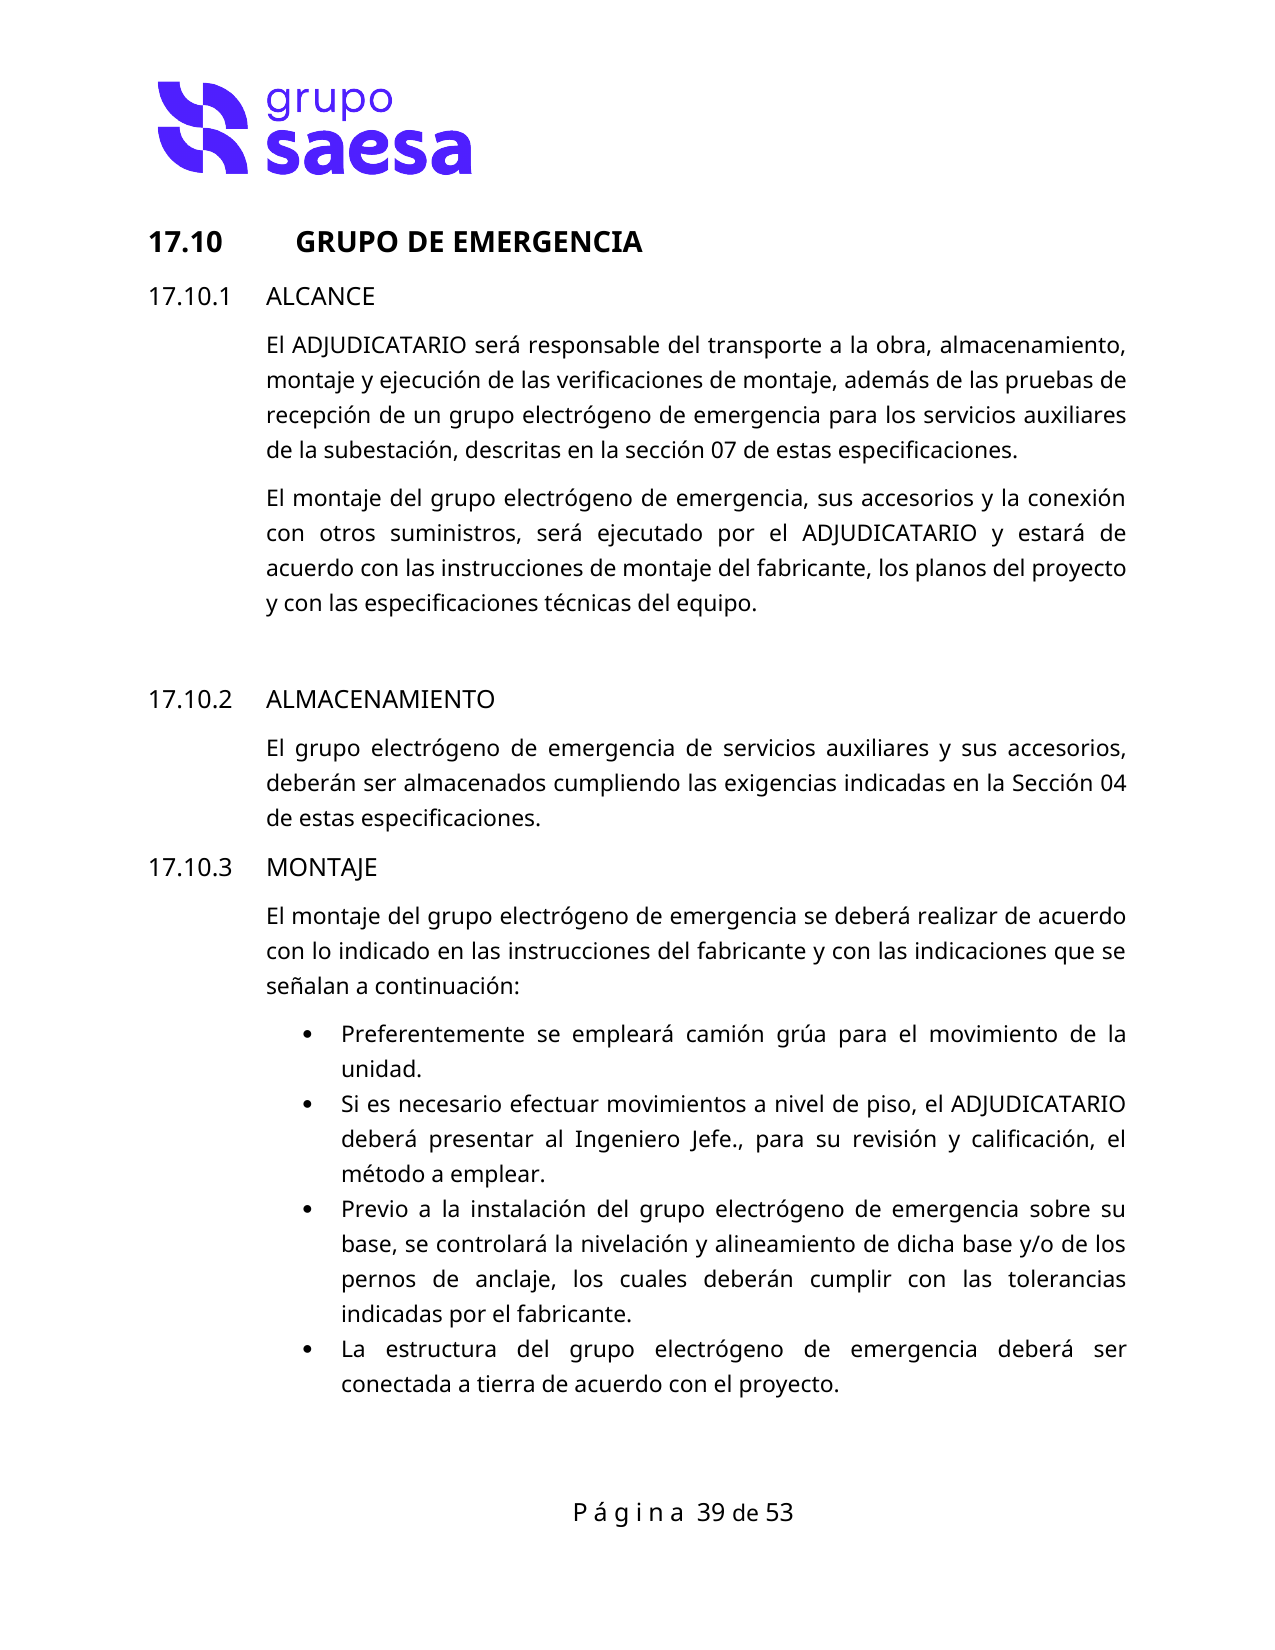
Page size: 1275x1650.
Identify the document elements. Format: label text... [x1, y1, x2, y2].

text El ADJUDICATARIO será responsable del transporte a la obra, almacenamiento, montaje y ejecución de las verificaciones de montaje, además de las pruebas de recepción de un grupo electrógeno de emergencia para los servicios auxiliares de la subestación, descritas en la sección 07 de estas especificaciones. [266, 329, 1127, 465]
list Si es necesario efectuar movimientos a nivel de piso, el ADJUDICATARIO deberá presentar al Ingeniero Jefe., para su revisión y calificación, el método a emplear. [303, 1088, 1127, 1189]
subtitle ALMACENAMIENTO [148, 681, 1127, 716]
text El montaje del grupo electrógeno de emergencia se deberá realizar de acuerdo con lo indicado en las instrucciones del fabricante y con las indicaciones que se señalan a continuación: [266, 900, 1127, 1001]
subtitle MONTAJE [148, 849, 1127, 884]
subtitle GRUPO DE EMERGENCIA [148, 221, 1127, 261]
picture [147, 73, 481, 178]
text El grupo electrógeno de emergencia de servicios auxiliares y sus accesorios, deberán ser almacenados cumpliendo las exigencias indicadas en la Sección 04 de estas especificaciones. [266, 732, 1127, 833]
list Previo a la instalación del grupo electrógeno de emergencia sobre su base, se controlará la nivelación y alineamiento de dicha base y/o de los pernos de anclaje, los cuales deberán cumplir con las tolerancias indicadas por el fabricante. [303, 1193, 1127, 1329]
text El montaje del grupo electrógeno de emergencia, sus accesorios y la conexión con otros suministros, será ejecutado por el ADJUDICATARIO y estará de acuerdo con las instrucciones de montaje del fabricante, los planos del proyecto y con las especificaciones técnicas del equipo. [266, 481, 1127, 618]
list Preferentemente se empleará camión grúa para el movimiento de la unidad. [303, 1018, 1127, 1084]
subtitle ALCANCE [148, 278, 1127, 312]
list La estructura del grupo electrógeno de emergencia deberá ser conectada a tierra de acuerdo con el proyecto. [303, 1333, 1127, 1399]
